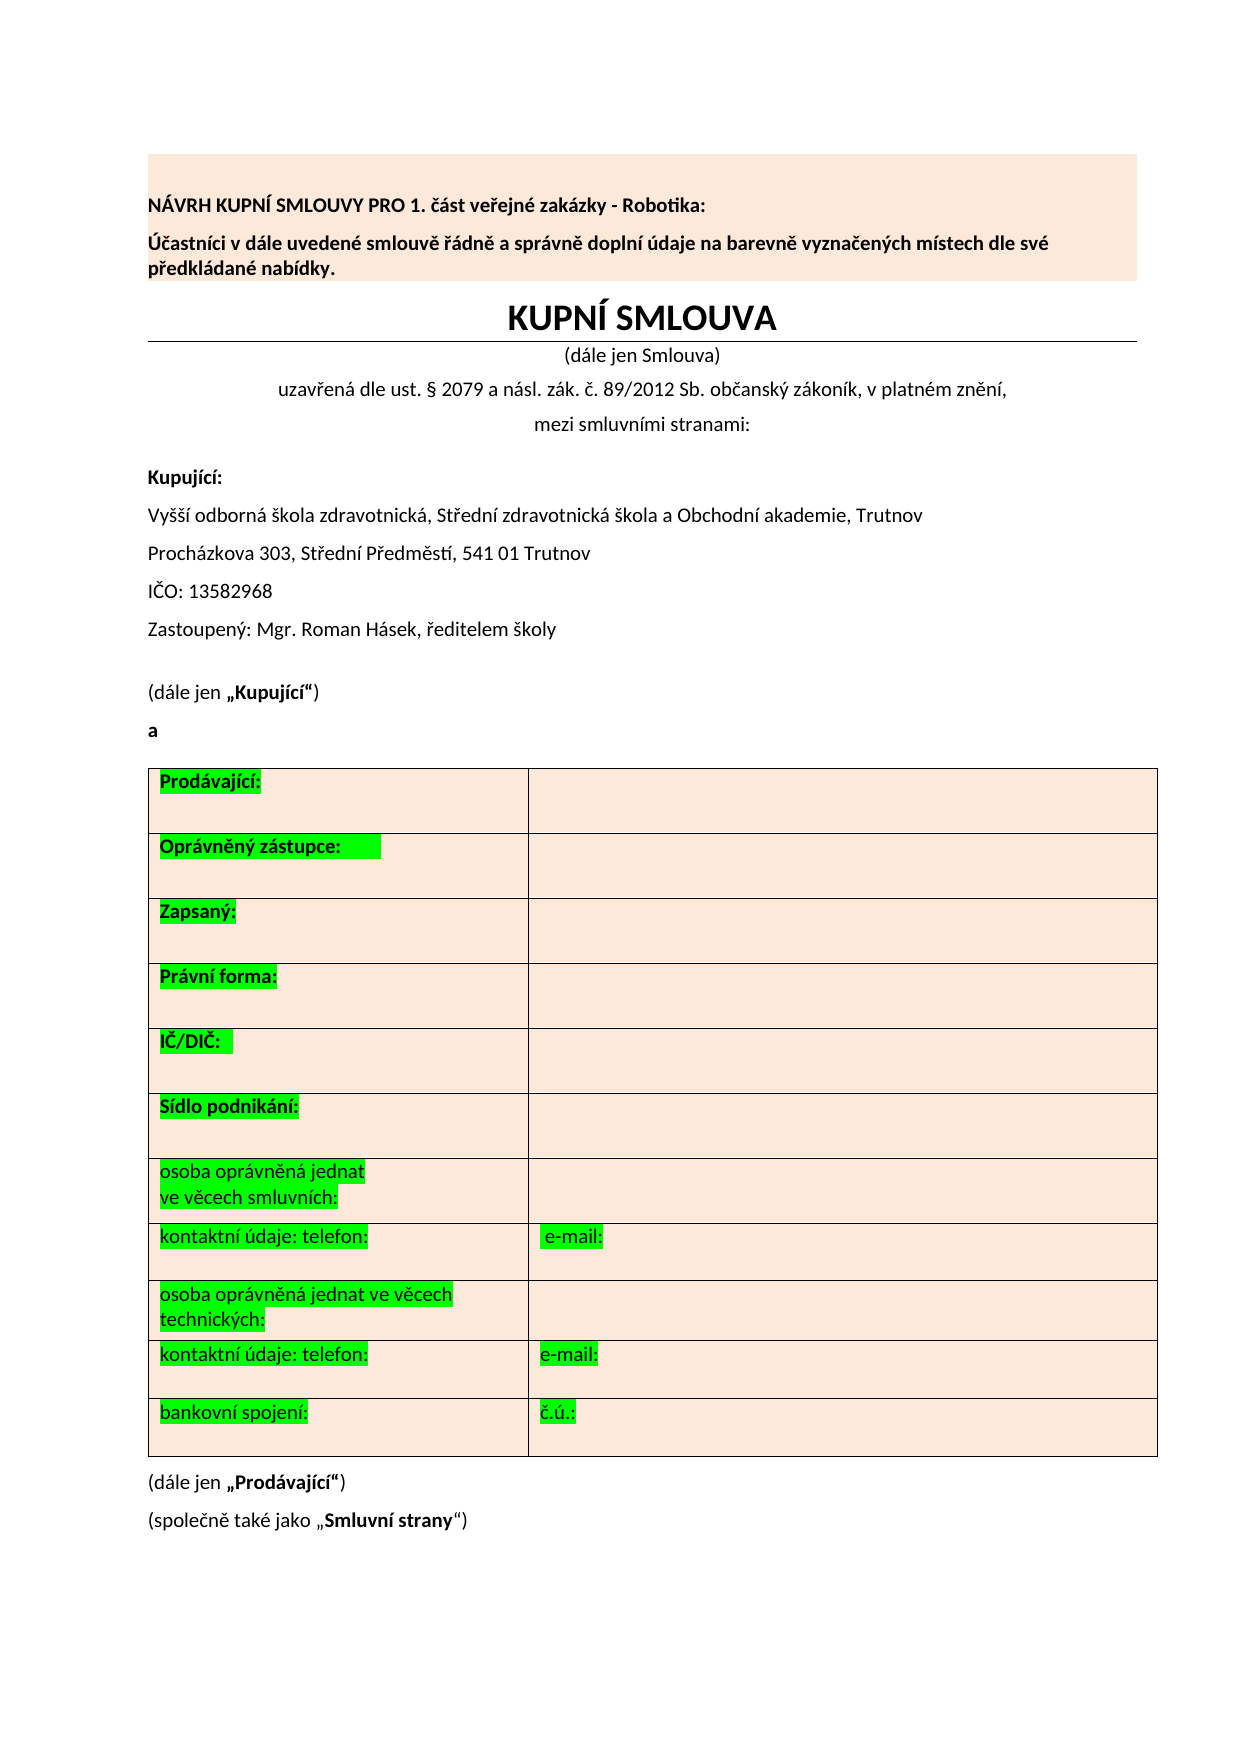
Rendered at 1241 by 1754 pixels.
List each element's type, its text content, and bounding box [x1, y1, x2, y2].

table_cell e-mail: [529, 1341, 1157, 1398]
table_cell [529, 1094, 1157, 1157]
table_cell [529, 1029, 1157, 1092]
title Účastníci v dále uvedené smlouvě řádně a správně doplní údaje na barevně vyznačených místech dle své předkládané nabídky. [148, 230, 1137, 281]
table_cell Právní forma: [149, 964, 528, 1027]
text Procházkova 303, Střední Předměstí, 541 01 Trutnov [148, 540, 1137, 565]
text (dále jen „Kupující“) [148, 679, 1137, 704]
table_cell Oprávněný zástupce: [149, 834, 528, 897]
table_cell kontaktní údaje: telefon: [149, 1341, 528, 1398]
table_cell Sídlo podnikání: [149, 1094, 528, 1157]
table_cell Zapsaný: [149, 899, 528, 962]
text (dále jen „Prodávající“) [148, 1469, 1137, 1495]
table_cell IČ/DIČ: [149, 1029, 528, 1092]
table_cell [529, 899, 1157, 962]
text NÁVRH KUPNÍ SMLOUVY PRO 1. část veřejné zakázky - Robotika: [148, 192, 1137, 218]
text Kupující: [148, 464, 1137, 489]
text Zastoupený: Mgr. Roman Hásek, ředitelem školy [148, 616, 1137, 641]
table_cell č.ú.: [529, 1399, 1157, 1456]
table_header [529, 769, 1157, 832]
table_cell [529, 834, 1157, 897]
table_cell kontaktní údaje: telefon: [149, 1224, 528, 1280]
text a [148, 717, 1137, 742]
text mezi smluvními stranami: [148, 403, 1137, 439]
table_cell e-mail: [529, 1224, 1157, 1280]
title KUPNÍ SmlouvA [148, 293, 1137, 341]
table_cell [529, 1159, 1157, 1222]
table_cell osoba oprávněná jednat ve věcech technických: [149, 1281, 528, 1340]
text (dále jen Smlouva) [148, 342, 1137, 368]
table_cell bankovní spojení: [149, 1399, 528, 1456]
table_header Prodávající: [149, 769, 528, 832]
text (společně také jako „Smluvní strany“) [148, 1507, 1137, 1533]
text IČO: 13582968 [148, 578, 1137, 603]
table_cell osoba oprávněná jednat ve věcech smluvních: [149, 1159, 528, 1222]
text Vyšší odborná škola zdravotnická, Střední zdravotnická škola a Obchodní akademie, Trutnov [148, 502, 1137, 527]
text uzavřená dle ust. § 2079 a násl. zák. č. 89/2012 Sb. občanský zákoník, v platném znění, [148, 368, 1137, 403]
table_cell [529, 964, 1157, 1027]
table_cell [529, 1281, 1157, 1340]
